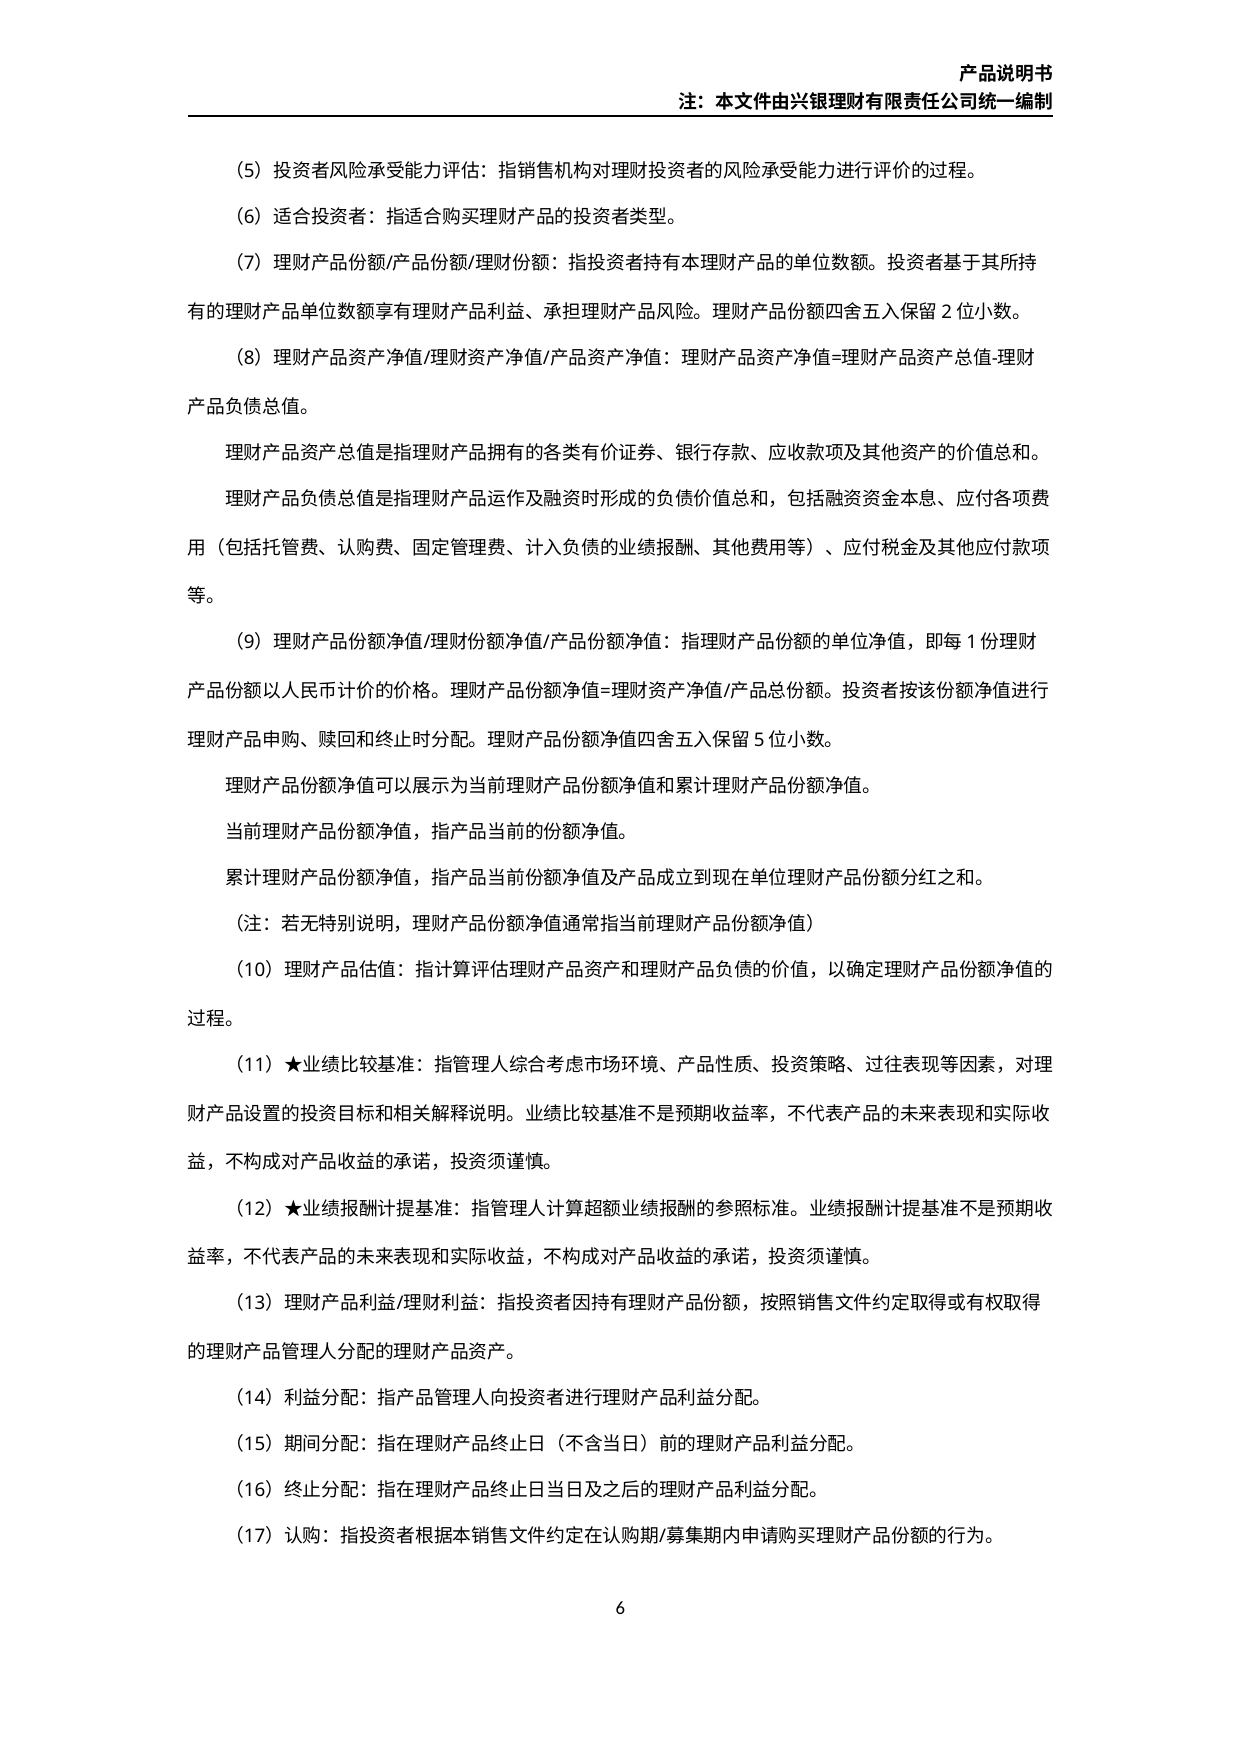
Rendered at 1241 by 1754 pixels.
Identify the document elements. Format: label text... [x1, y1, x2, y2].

text （5）投资者风险承受能力评估：指销售机构对理财投资者的风险承受能力进行评价的过程。 [187, 153, 1053, 186]
text （12）★业绩报酬计提基准：指管理人计算超额业绩报酬的参照标准。业绩报酬计提基准不是预期收益率，不代表产品的未来表现和实际收益，不构成对产品收益的承诺，投资须谨慎。 [187, 1191, 1053, 1272]
text （14）利益分配：指产品管理人向投资者进行理财产品利益分配。 [187, 1380, 1053, 1413]
text 理财产品份额净值可以展示为当前理财产品份额净值和累计理财产品份额净值。 [187, 768, 1053, 801]
text （8）理财产品资产净值/理财资产净值/产品资产净值：理财产品资产净值=理财产品资产总值-理财产品负债总值。 [187, 340, 1053, 421]
text （13）理财产品利益/理财利益：指投资者因持有理财产品份额，按照销售文件约定取得或有权取得的理财产品管理人分配的理财产品资产。 [187, 1285, 1053, 1367]
text （17）认购：指投资者根据本销售文件约定在认购期/募集期内申请购买理财产品份额的行为。 [187, 1518, 1053, 1551]
text （10）理财产品估值：指计算评估理财产品资产和理财产品负债的价值，以确定理财产品份额净值的过程。 [187, 952, 1053, 1033]
text （16）终止分配：指在理财产品终止日当日及之后的理财产品利益分配。 [187, 1472, 1053, 1505]
text （9）理财产品份额净值/理财份额净值/产品份额净值：指理财产品份额的单位净值，即每1份理财产品份额以人民币计价的价格。理财产品份额净值=理财资产净值/产品总份额。投资者按该份额净值进行理财产品申购、赎回和终止时分配。理财产品份额净值四舍五入保留5位小数。 [187, 624, 1053, 754]
text （6）适合投资者：指适合购买理财产品的投资者类型。 [187, 199, 1053, 232]
text 理财产品负债总值是指理财产品运作及融资时形成的负债价值总和，包括融资资金本息、应付各项费用（包括托管费、认购费、固定管理费、计入负债的业绩报酬、其他费用等）、应付税金及其他应付款项等。 [187, 481, 1053, 611]
text （7）理财产品份额/产品份额/理财份额：指投资者持有本理财产品的单位数额。投资者基于其所持有的理财产品单位数额享有理财产品利益、承担理财产品风险。理财产品份额四舍五入保留2位小数。 [187, 245, 1053, 327]
text （11）★业绩比较基准：指管理人综合考虑市场环境、产品性质、投资策略、过往表现等因素，对理财产品设置的投资目标和相关解释说明。业绩比较基准不是预期收益率，不代表产品的未来表现和实际收益，不构成对产品收益的承诺，投资须谨慎。 [187, 1047, 1053, 1177]
text 累计理财产品份额净值，指产品当前份额净值及产品成立到现在单位理财产品份额分红之和。 [187, 860, 1053, 893]
text 理财产品资产总值是指理财产品拥有的各类有价证券、银行存款、应收款项及其他资产的价值总和。 [187, 435, 1053, 467]
text （注：若无特别说明，理财产品份额净值通常指当前理财产品份额净值） [187, 906, 1053, 939]
text （15）期间分配：指在理财产品终止日（不含当日）前的理财产品利益分配。 [187, 1426, 1053, 1459]
text 当前理财产品份额净值，指产品当前的份额净值。 [187, 814, 1053, 847]
